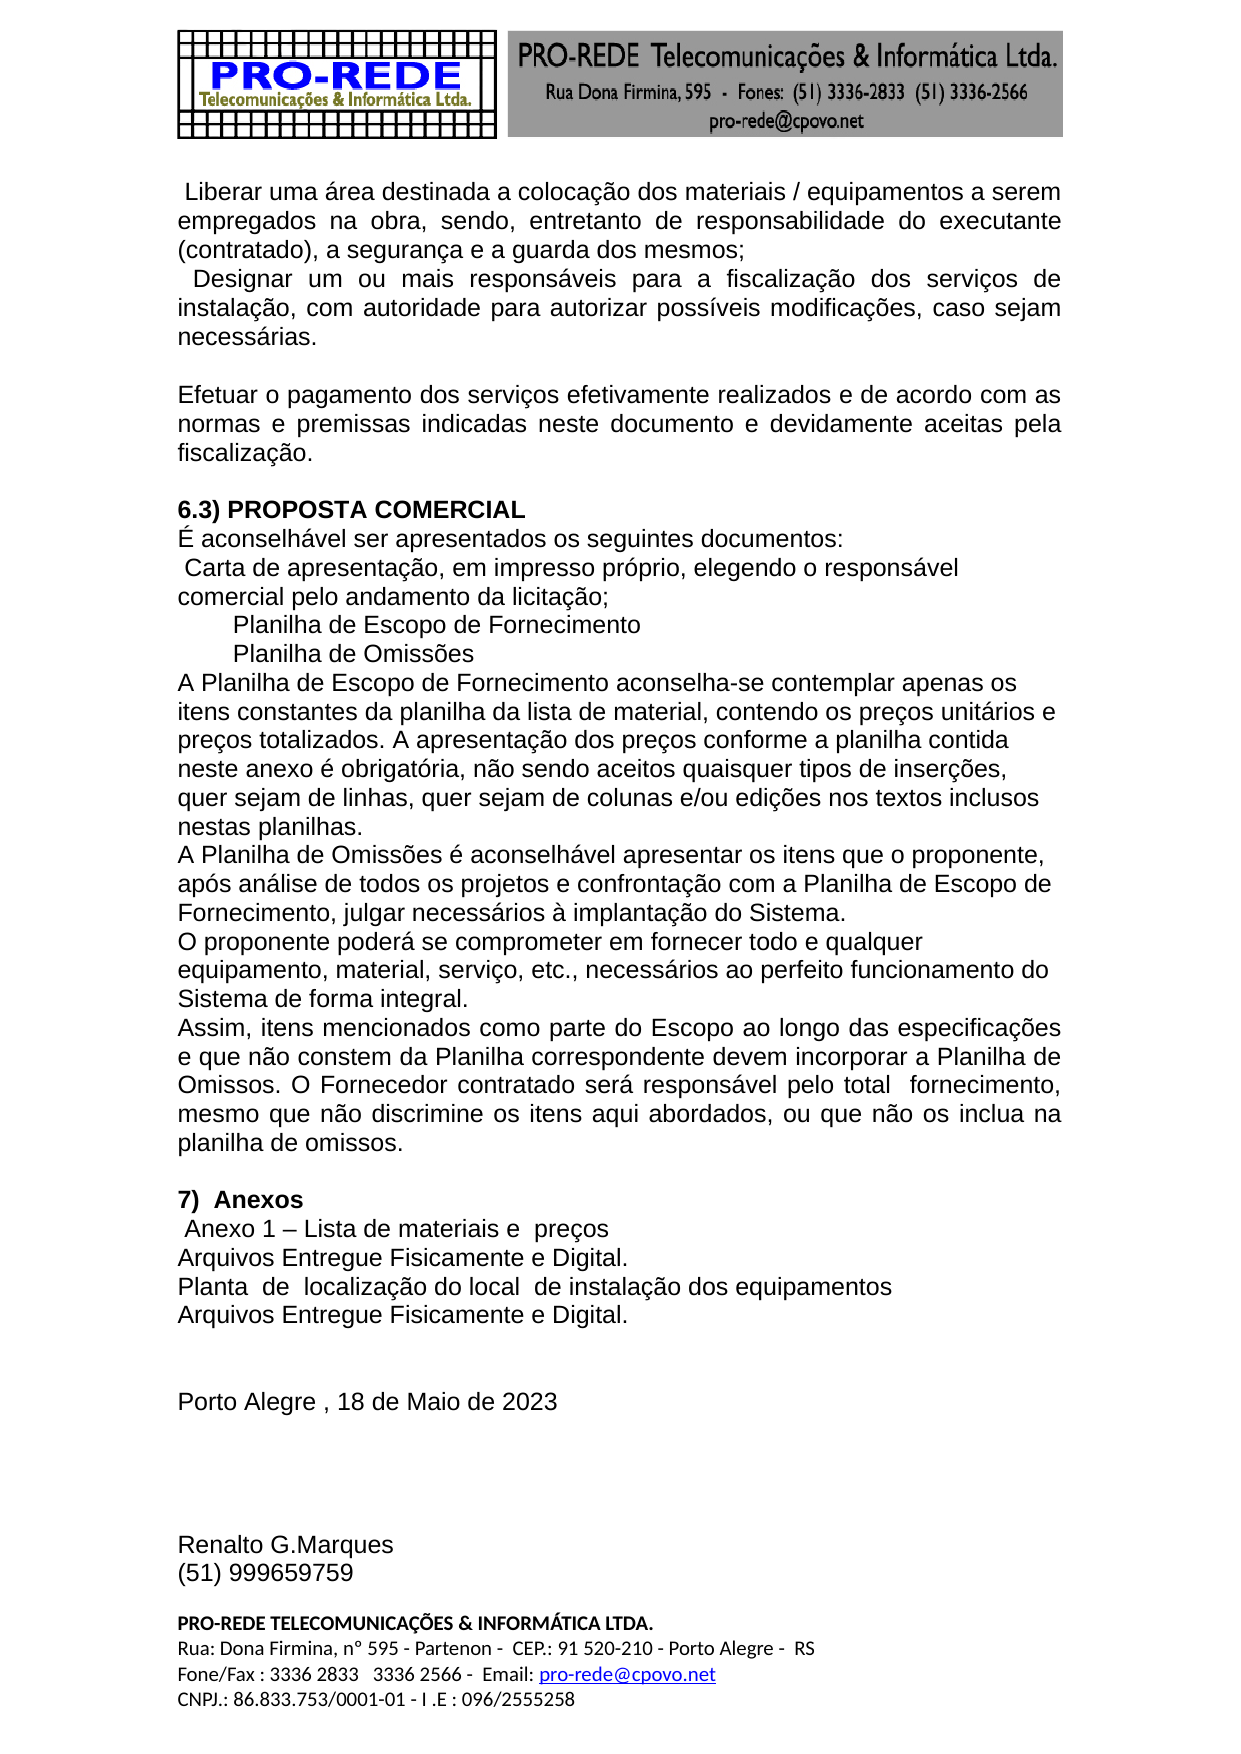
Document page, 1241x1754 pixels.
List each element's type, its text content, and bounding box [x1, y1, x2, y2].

text Planta de localização do local de instalação dos equipamentos [177, 1272, 1063, 1300]
text Assim, itens mencionados como parte do Escopo ao longo das especificações e que não constem da Planilha correspondente devem incorporar a Planilha de Omissos. O Fornecedor contratado será responsável pelo total fornecimento, mesmo que não discrimine os itens aqui abordados, ou que não os inclua na planilha de omissos. [177, 1013, 1063, 1157]
text Renalto G.Marques (51) 999659759 [177, 1530, 1063, 1587]
text 7) Anexos [177, 1185, 1063, 1214]
text O proponente poderá se comprometer em fornecer todo e qualquer equipamento, material, serviço, etc., necessários ao perfeito funcionamento do Sistema de forma integral. [177, 927, 1063, 1013]
text Porto Alegre , 18 de Maio de 2023 [177, 1387, 1063, 1472]
text Arquivos Entregue Fisicamente e Digital. [177, 1300, 1063, 1329]
text Arquivos Entregue Fisicamente e Digital. [177, 1243, 1063, 1272]
text É aconselhável ser apresentados os seguintes documentos: [177, 524, 1063, 553]
picture [177, 29, 1063, 139]
text Carta de apresentação, em impresso próprio, elegendo o responsável comercial pelo andamento da licitação; Planilha de Escopo de Fornecimento [177, 553, 1063, 639]
text Liberar uma área destinada a colocação dos materiais / equipamentos a serem empregados na obra, sendo, entretanto de responsabilidade do executante (contratado), a segurança e a guarda dos mesmos; [177, 177, 1063, 263]
text Anexo 1 – Lista de materiais e preços [177, 1214, 1063, 1243]
text Planilha de Omissões A Planilha de Escopo de Fornecimento aconselha-se contemplar apenas os itens constantes da planilha da lista de material, contendo os preços unitários e preços totalizados. A apresentação dos preços conforme a planilha contida neste anexo é obrigatória, não sendo aceitos quaisquer tipos de inserções, quer sejam de linhas, quer sejam de colunas e/ou edições nos textos inclusos nestas planilhas. [177, 639, 1063, 840]
text Designar um ou mais responsáveis para a fiscalização dos serviços de instalação, com autoridade para autorizar possíveis modificações, caso sejam necessárias. [177, 264, 1063, 351]
text 6.3) PROPOSTA COMERCIAL [177, 495, 1063, 524]
text Efetuar o pagamento dos serviços efetivamente realizados e de acordo com as normas e premissas indicadas neste documento e devidamente aceitas pela fiscalização. [177, 380, 1063, 467]
text A Planilha de Omissões é aconselhável apresentar os itens que o proponente, após análise de todos os projetos e confrontação com a Planilha de Escopo de Fornecimento, julgar necessários à implantação do Sistema. [177, 840, 1063, 927]
